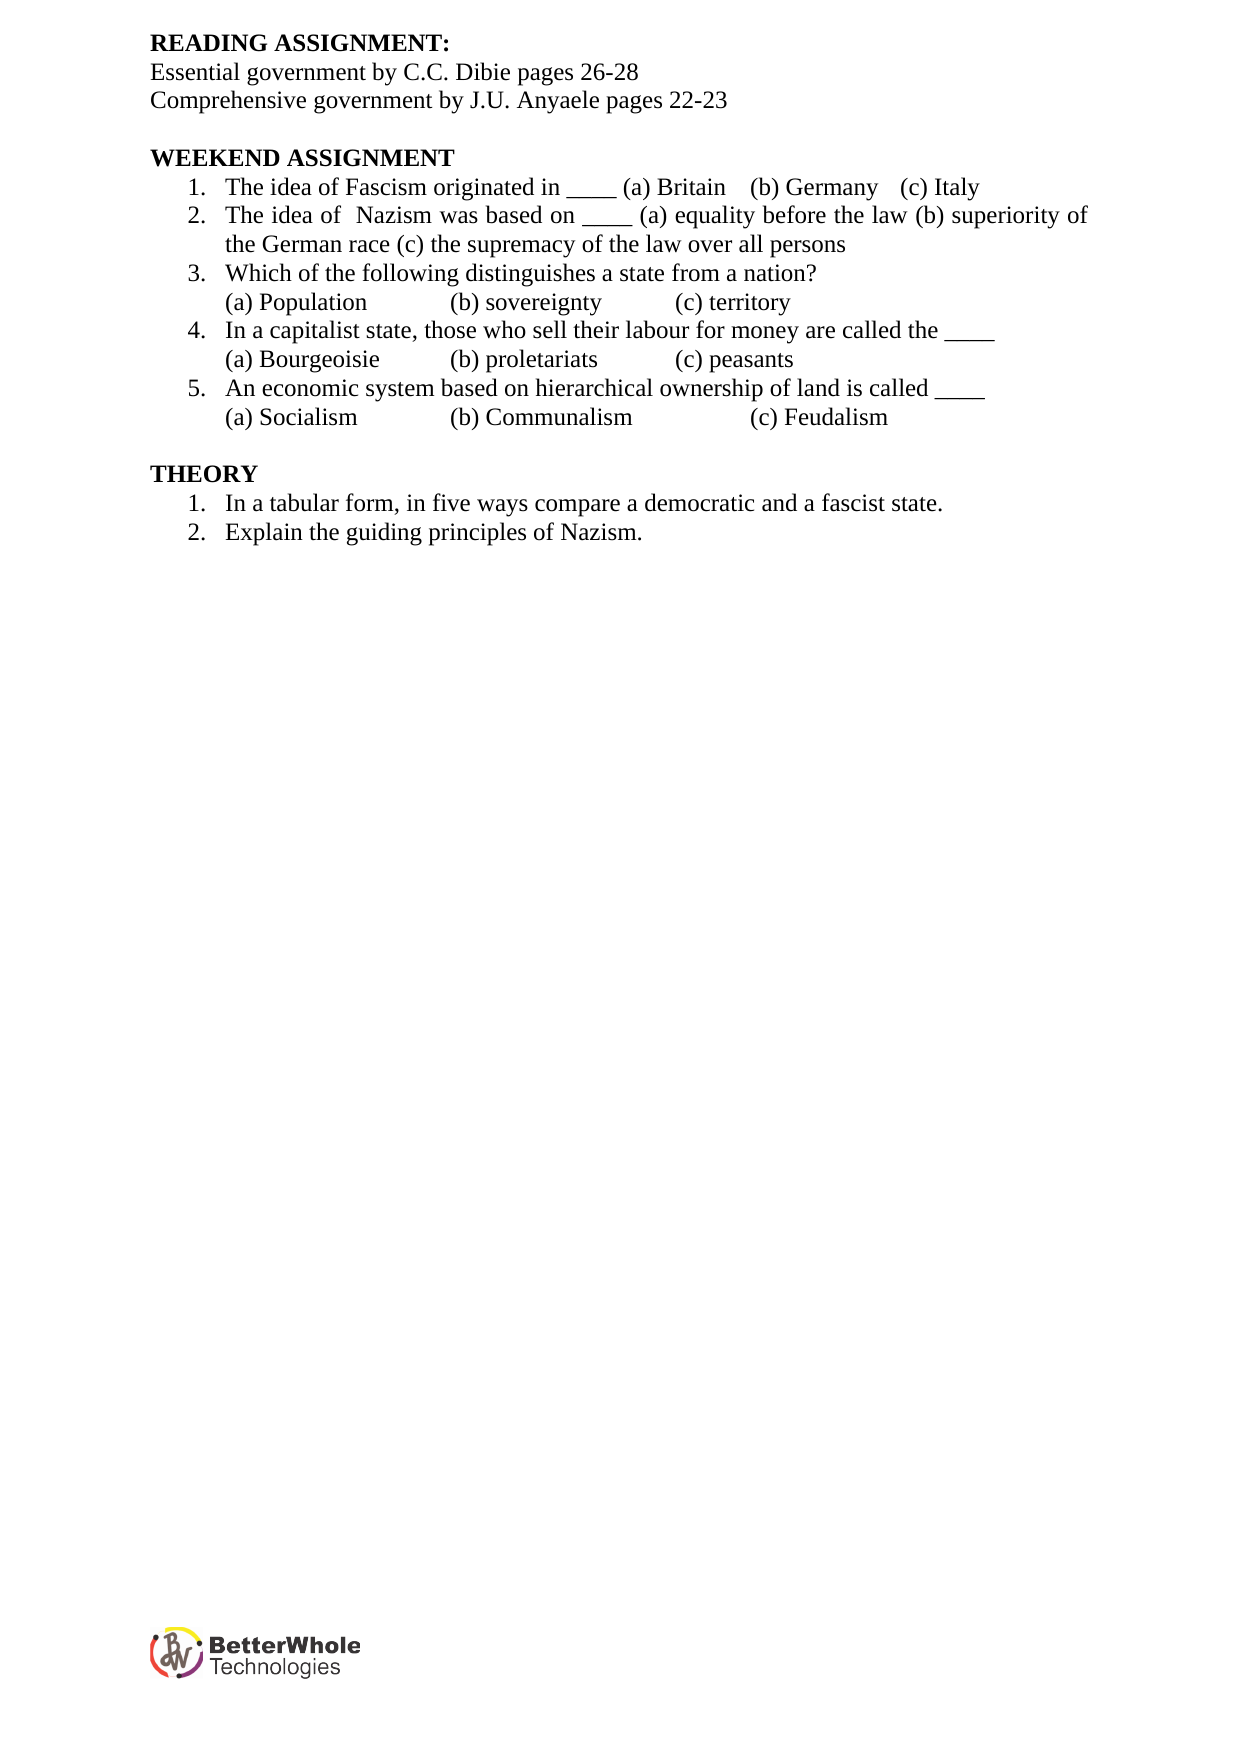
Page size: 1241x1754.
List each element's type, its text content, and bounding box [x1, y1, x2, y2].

text READING ASSIGNMENT: [150, 28, 1090, 57]
list An economic system based on hierarchical ownership of land is called ____ [187, 373, 1090, 402]
list Explain the guiding principles of Nazism. [187, 517, 1090, 546]
list In a tabular form, in five ways compare a democratic and a fascist state. [187, 488, 1090, 517]
list The idea of Fascism originated in ____ (a) Britain (b) Germany (c) Italy [187, 172, 1090, 201]
text Comprehensive government by J.U. Anyaele pages 22-23 [150, 86, 1090, 114]
list In a capitalist state, those who sell their labour for money are called the ____ [187, 316, 1090, 344]
text (a) Population (b) sovereignty (c) territory [225, 287, 1090, 316]
text (a) Socialism (b) Communalism (c) Feudalism [225, 402, 1090, 431]
text THEORY [150, 459, 1090, 488]
list Which of the following distinguishes a state from a nation? [187, 258, 1090, 287]
text Essential government by C.C. Dibie pages 26-28 [150, 57, 1090, 86]
list The idea of Nazism was based on ____ (a) equality before the law (b) superiority of the German race (c) the supremacy of the law over all persons [187, 201, 1090, 258]
text (a) Bourgeoisie (b) proletariats (c) peasants [225, 344, 1090, 373]
picture [150, 1627, 360, 1679]
text WEEKEND ASSIGNMENT [150, 143, 1090, 172]
